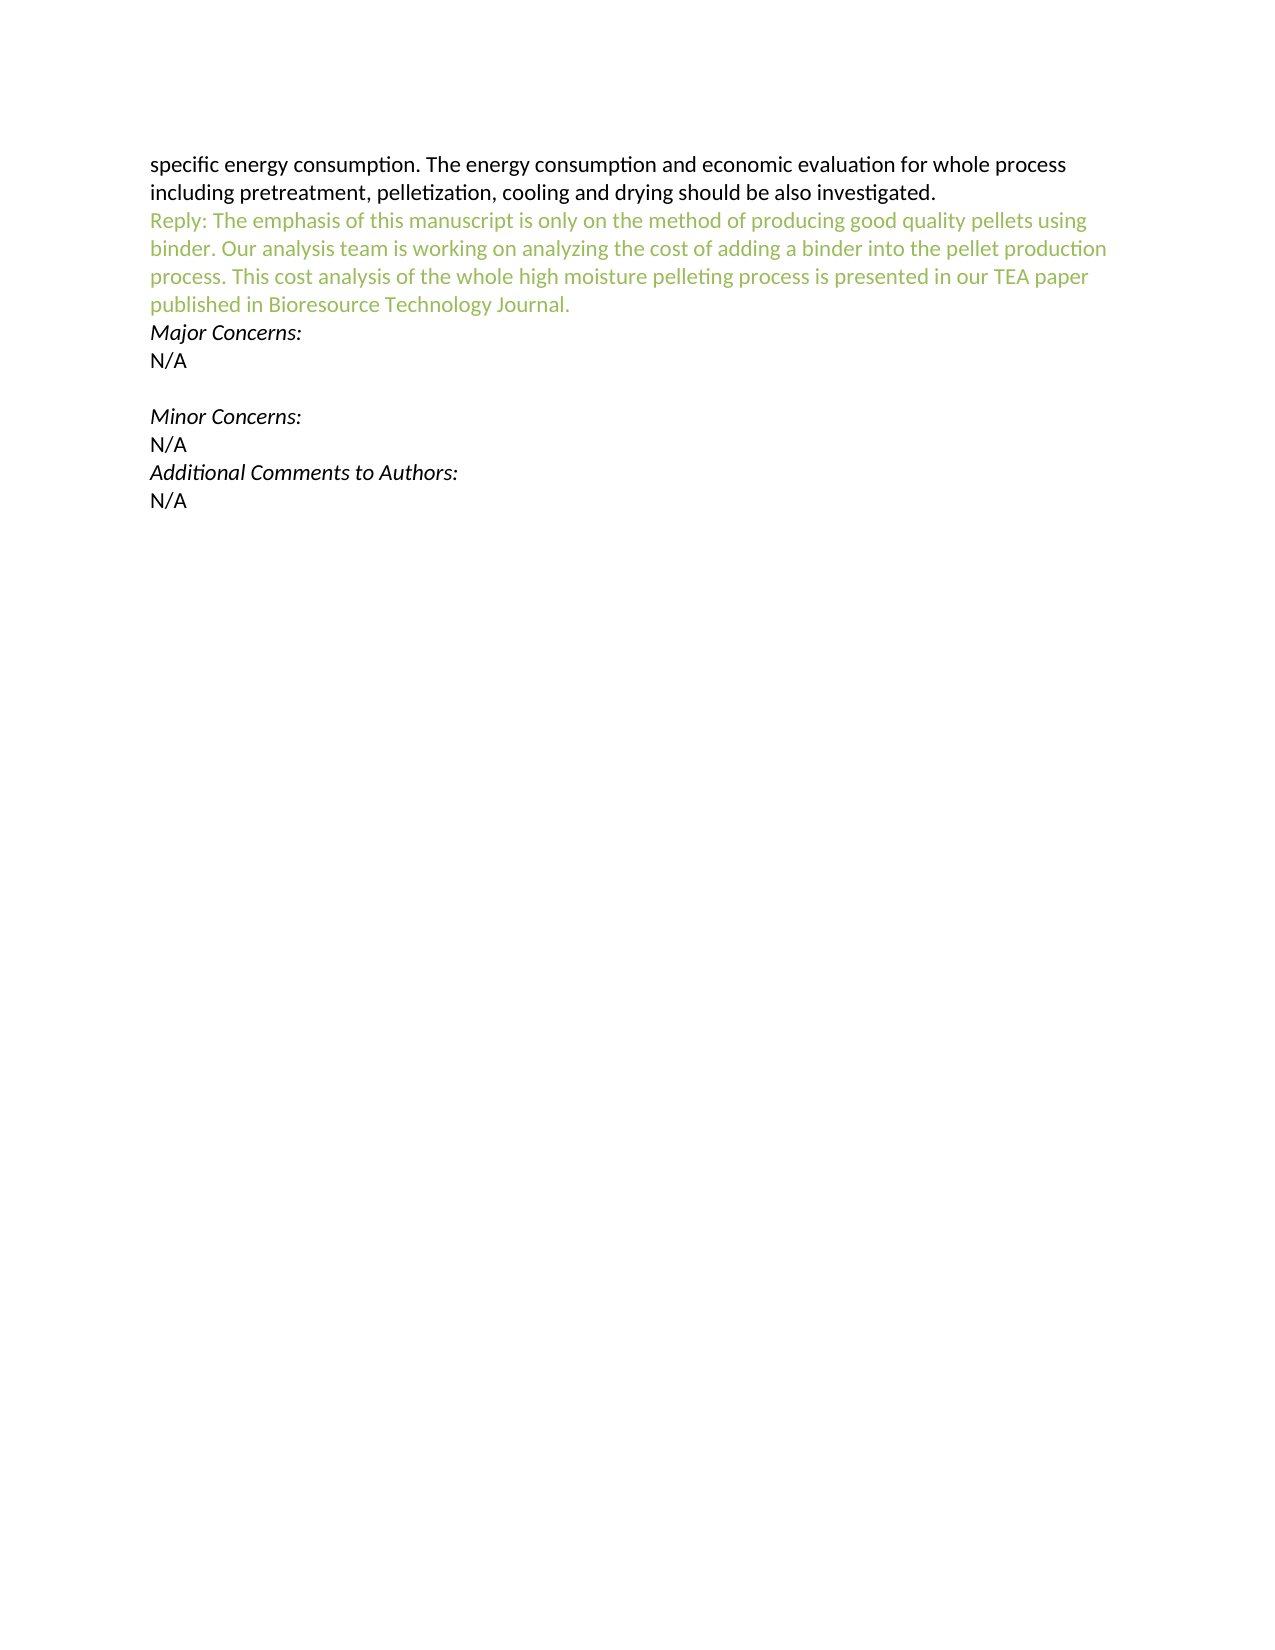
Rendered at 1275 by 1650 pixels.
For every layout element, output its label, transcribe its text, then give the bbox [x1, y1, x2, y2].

text Reply: The emphasis of this manuscript is only on the method of producing good quality pellets using binder. Our analysis team is working on analyzing the cost of adding a binder into the pellet production process. This cost analysis of the whole high moisture pelleting process is presented in our TEA paper published in Bioresource Technology Journal. [571, 206, 1125, 318]
text Major Concerns: N/A Minor Concerns: N/A Additional Comments to Authors: N/A [150, 318, 1125, 514]
